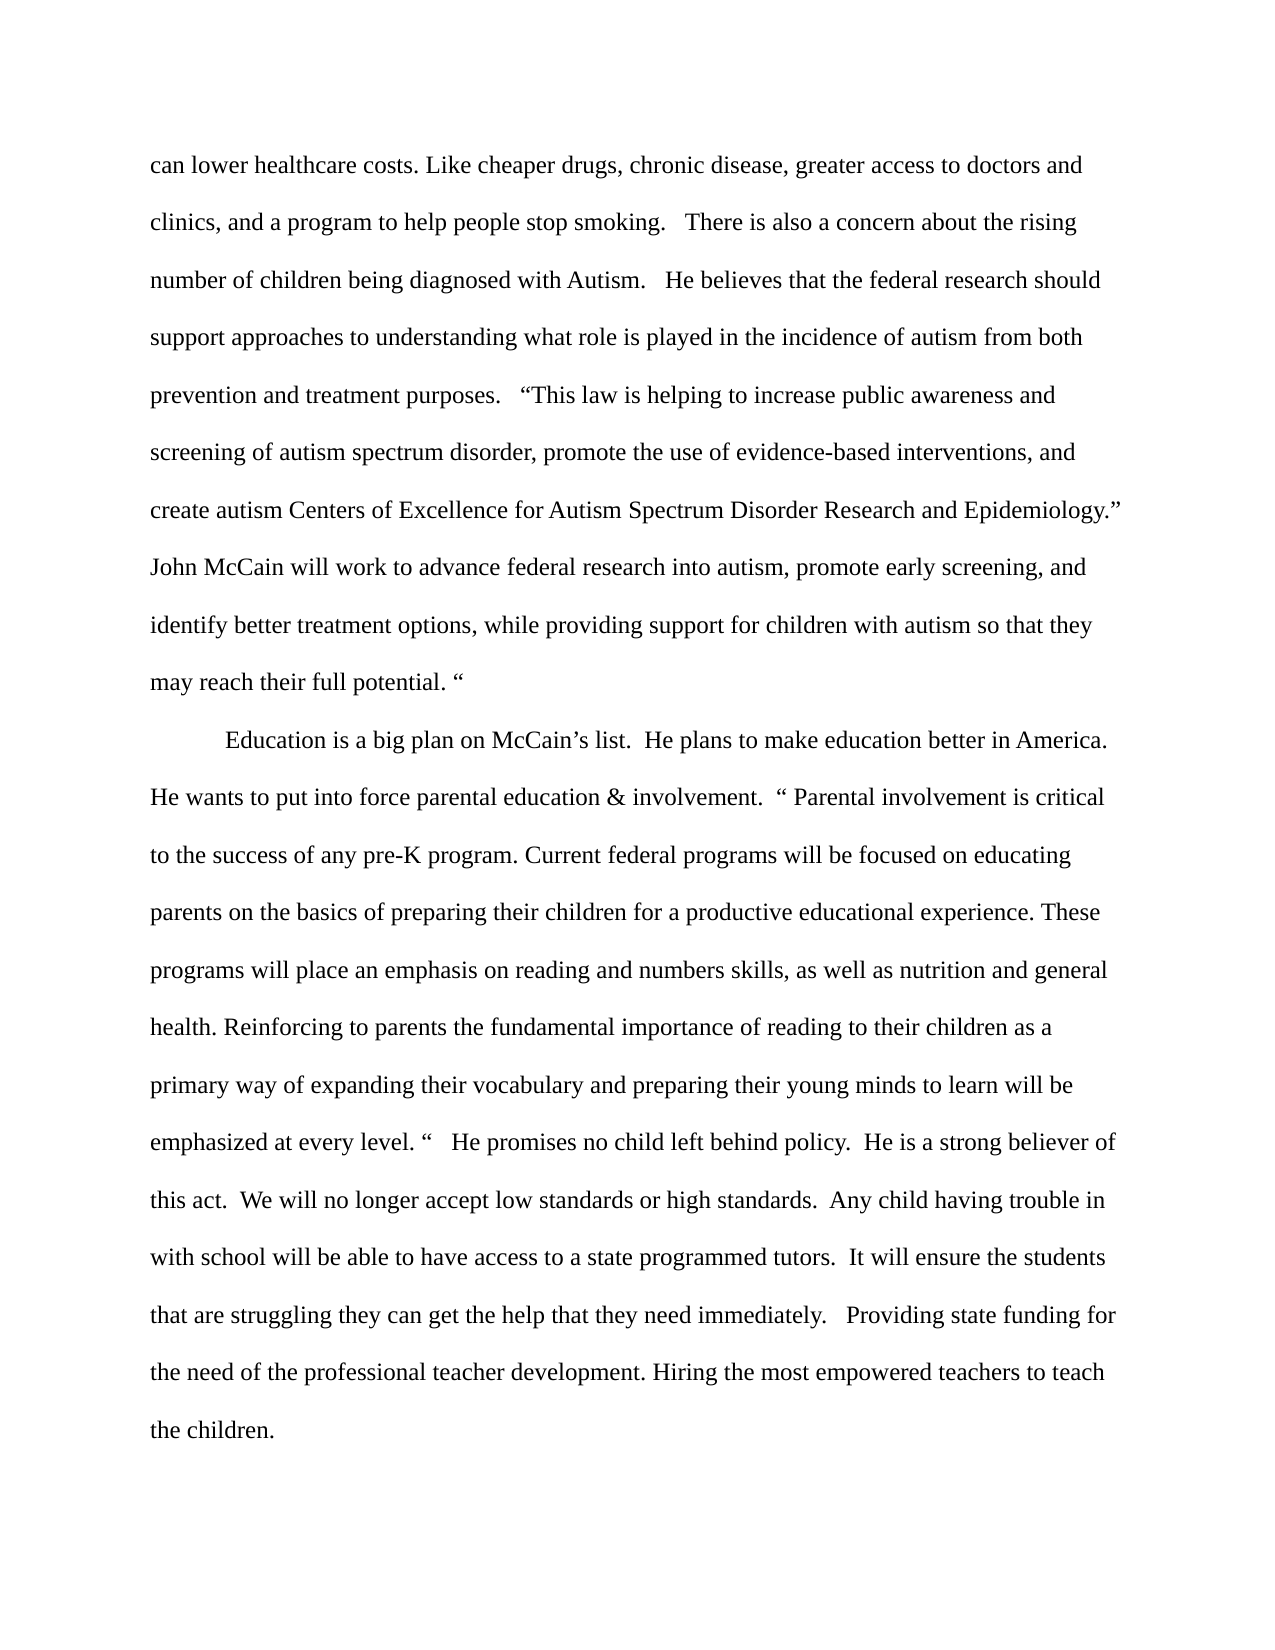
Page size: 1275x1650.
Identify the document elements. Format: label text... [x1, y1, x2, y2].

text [150, 150, 1125, 696]
text Education is a big plan on McCain’s list. He plans to make education better in America. He wants to put into force parental education & involvement. “ Parental involvement is critical to the success of any pre-K program. Current federal programs will be focused on educating parents on the basics of preparing their children for a productive educational experience. These programs will place an emphasis on reading and numbers skills, as well as nutrition and general health. Reinforcing to parents the fundamental importance of reading to their children as a primary way of expanding their vocabulary and preparing their young minds to learn will be emphasized at every level. “ He promises no child left behind policy. He is a strong believer of this act. We will no longer accept low standards or high standards. Any child having trouble in with school will be able to have access to a state programmed tutors. It will ensure the students that are struggling they can get the help that they need immediately. Providing state funding for the need of the professional teacher development. Hiring the most empowered teachers to teach the children. [150, 725, 1125, 1444]
